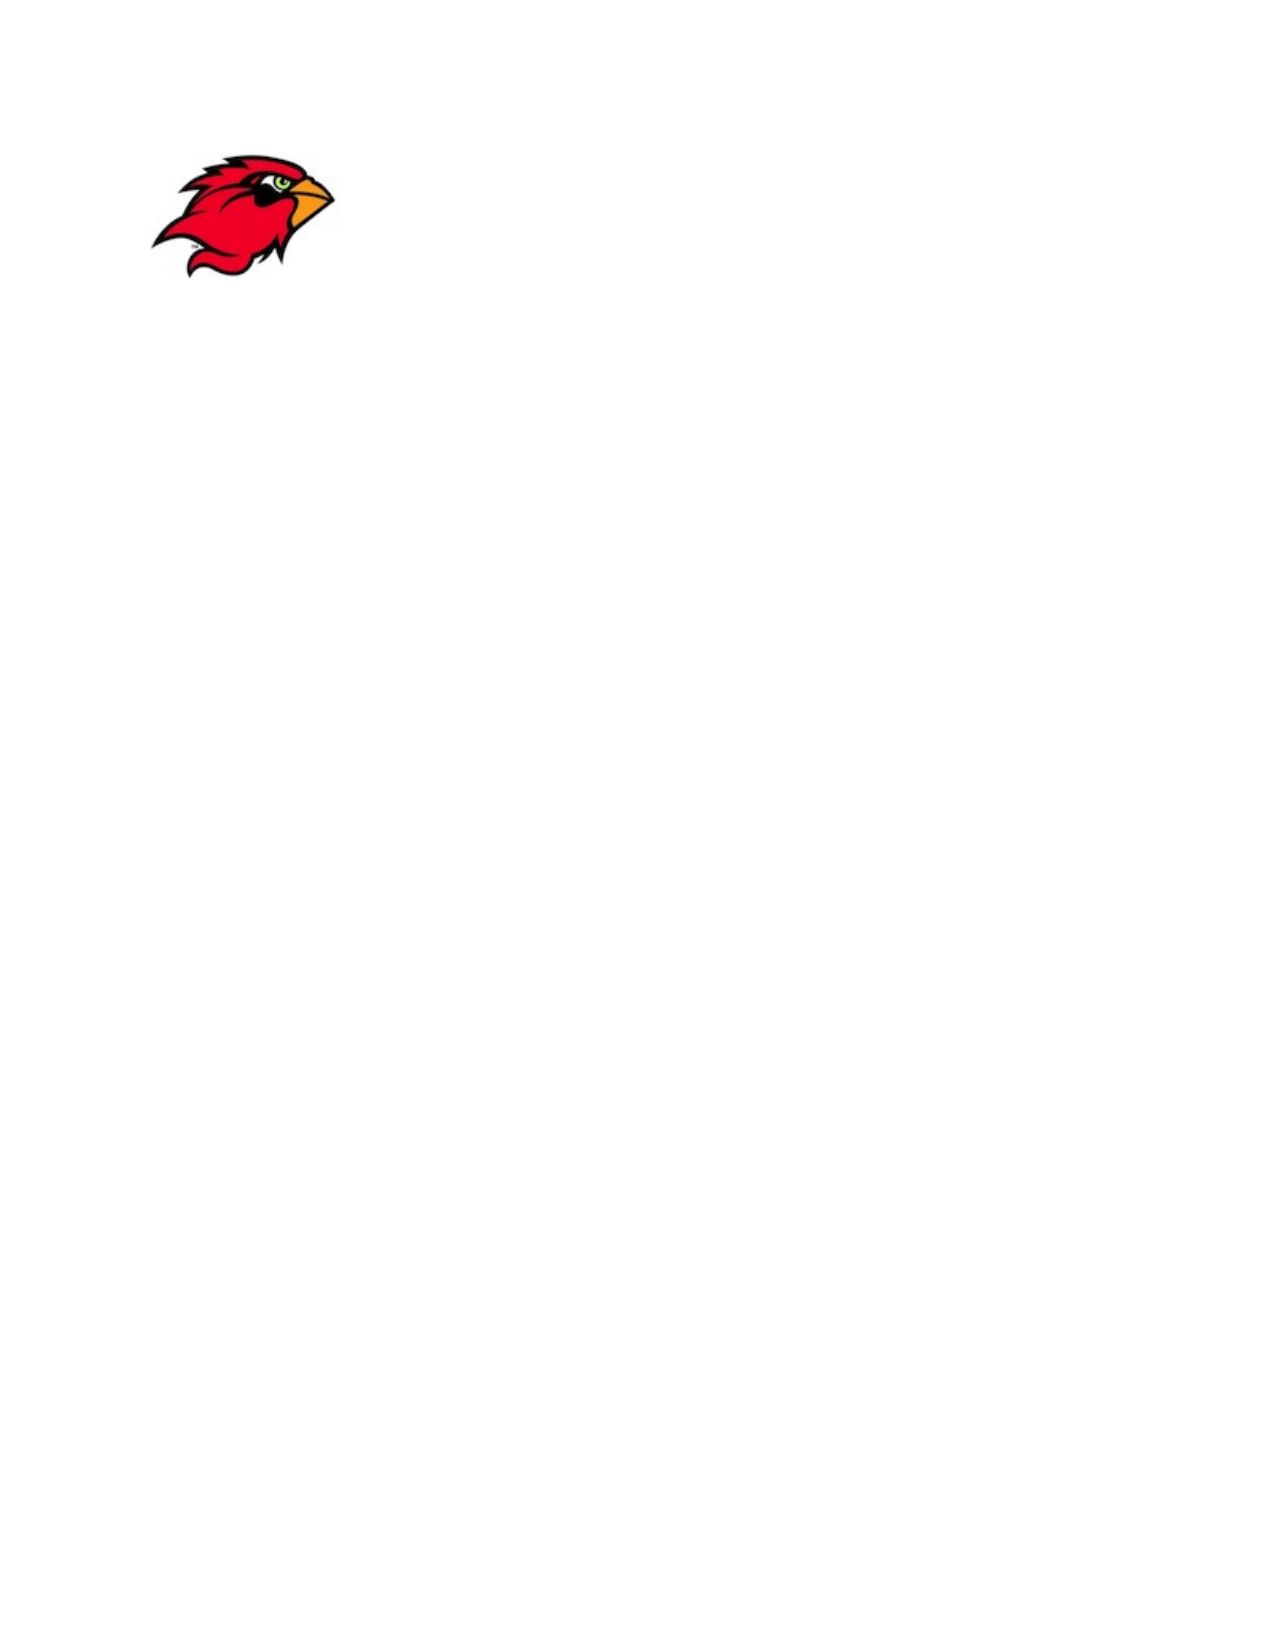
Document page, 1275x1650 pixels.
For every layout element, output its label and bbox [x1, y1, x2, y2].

picture [150, 150, 339, 283]
